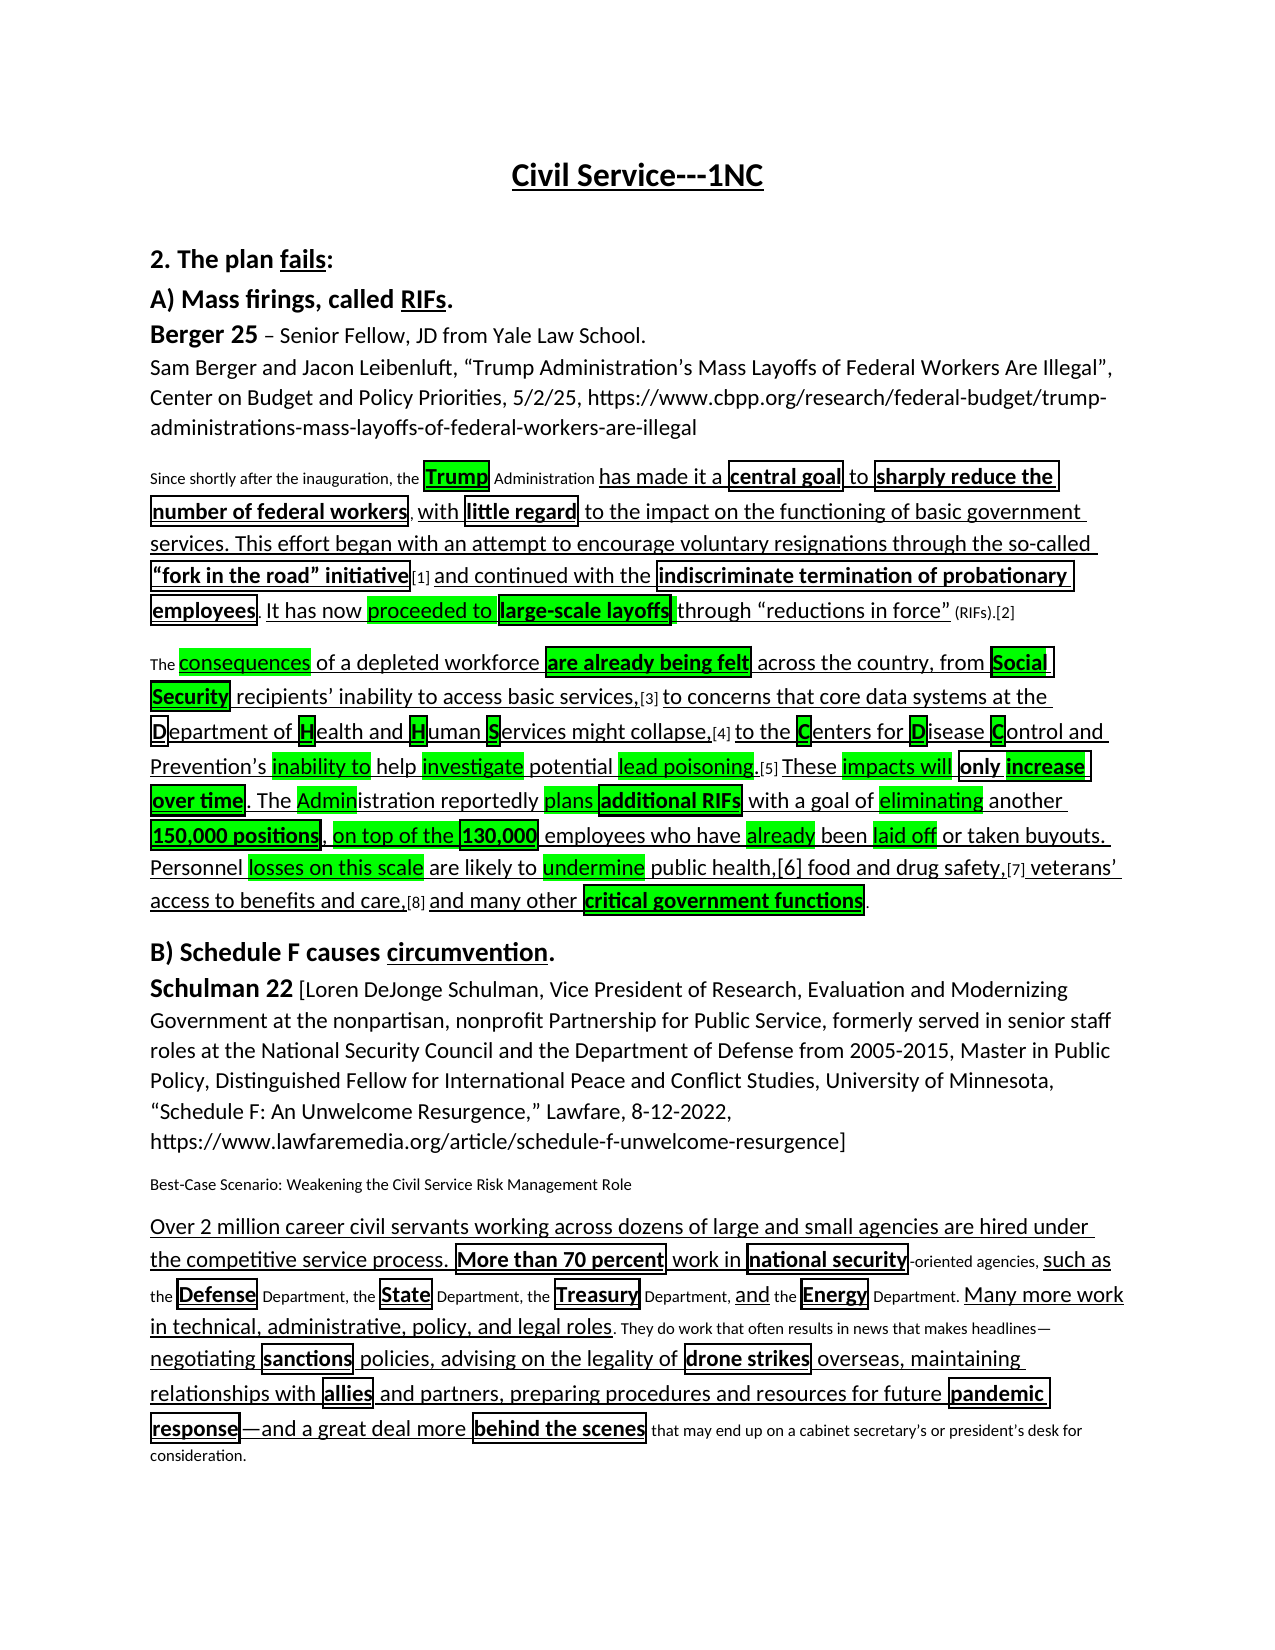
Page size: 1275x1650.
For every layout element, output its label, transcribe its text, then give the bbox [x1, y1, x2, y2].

text Since shortly after the inauguration, the Trump Administration has made it a central goal to sharply reduce the number of federal workers, with little regard to the impact on the functioning of basic government services. This effort began with an attempt to encourage voluntary resignations through the so-called “fork in the road” initiative[1] and continued with the indiscriminate termination of probationary employees. It has now proceeded to large-scale layoffs through “reductions in force” (RIFs).[2] [150, 460, 1125, 626]
text Berger 25 – Senior Fellow, JD from Yale Law School. Sam Berger and Jacon Leibenluft, “Trump Administration’s Mass Layoffs of Federal Workers Are Illegal”, Center on Budget and Policy Priorities, 5/2/25, https://www.cbpp.org/research/federal-budget/trump-administrations-mass-layoffs-of-federal-workers-are-illegal [150, 317, 1125, 441]
text Over 2 million career civil servants working across dozens of large and small agencies are hired under the competitive service process. More than 70 percent work in national security-oriented agencies, such as the Defense Department, the State Department, the Treasury Department, and the Energy Department. Many more work in technical, administrative, policy, and legal roles. They do work that often results in news that makes headlines—negotiating sanctions policies, advising on the legality of drone strikes overseas, maintaining relationships with allies and partners, preparing procedures and resources for future pandemic response—and a great deal more behind the scenes that may end up on a cabinet secretary’s or president’s desk for consideration. [150, 1212, 1125, 1466]
subtitle B) Schedule F causes circumvention. [150, 935, 1125, 968]
subtitle 2. The plan fails: [150, 242, 1125, 275]
text Schulman 22 [Loren DeJonge Schulman, Vice President of Research, Evaluation and Modernizing Government at the nonpartisan, nonprofit Partnership for Public Service, formerly served in senior staff roles at the National Security Council and the Department of Defense from 2005-2015, Master in Public Policy, Distinguished Fellow for International Peace and Conflict Studies, University of Minnesota, “Schedule F: An Unwelcome Resurgence,” Lawfare, 8-12-2022, https://www.lawfaremedia.org/article/schedule-f-unwelcome-resurgence] [150, 971, 1125, 1155]
text The consequences of a depleted workforce are already being felt across the country, from Social Security recipients’ inability to access basic services,[3] to concerns that core data systems at the Department of Health and Human Services might collapse,[4] to the Centers for Disease Control and Prevention’s inability to help investigate potential lead poisoning.[5] These impacts will only increase over time. The Administration reportedly plans additional RIFs with a goal of eliminating another 150,000 positions, on top of the 130,000 employees who have already been laid off or taken buyouts. Personnel losses on this scale are likely to undermine public health,[6] food and drug safety,[7] veterans’ access to benefits and care,[8] and many other critical government functions. [150, 646, 1125, 916]
text Best-Case Scenario: Weakening the Civil Service Risk Management Role [150, 1174, 1125, 1194]
subtitle A) Mass firings, called RIFs. [150, 282, 1125, 315]
subtitle Civil Service---1NC [150, 154, 1125, 195]
